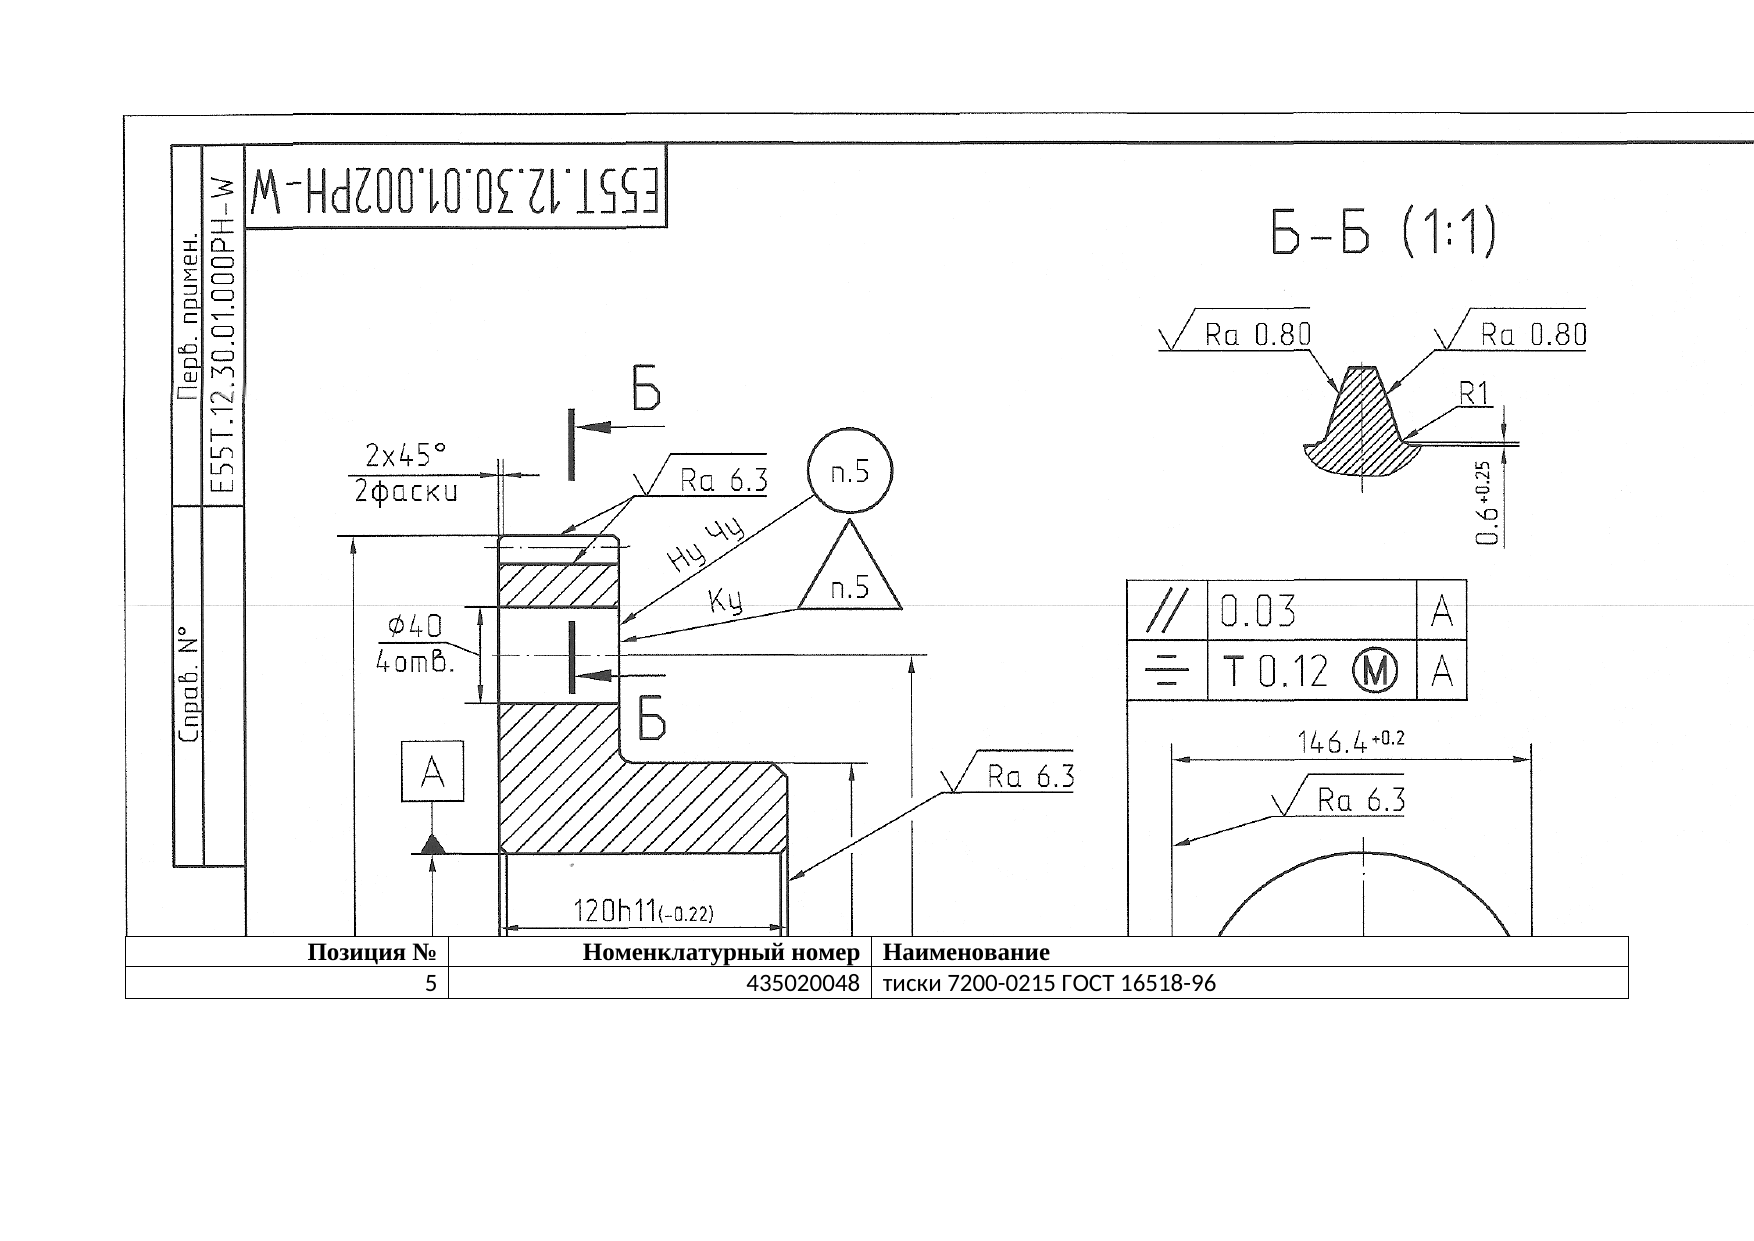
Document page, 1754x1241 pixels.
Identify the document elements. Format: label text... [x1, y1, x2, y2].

table_header Номенклатурный номер [449, 937, 871, 966]
table_header Наименование [872, 937, 1628, 966]
table_cell 5 [126, 967, 448, 997]
table_header Позиция № [126, 937, 448, 966]
picture [118, 105, 1754, 937]
table_cell тиски 7200-0215 ГОСТ 16518-96 [872, 967, 1628, 997]
table_cell 435020048 [449, 967, 871, 997]
